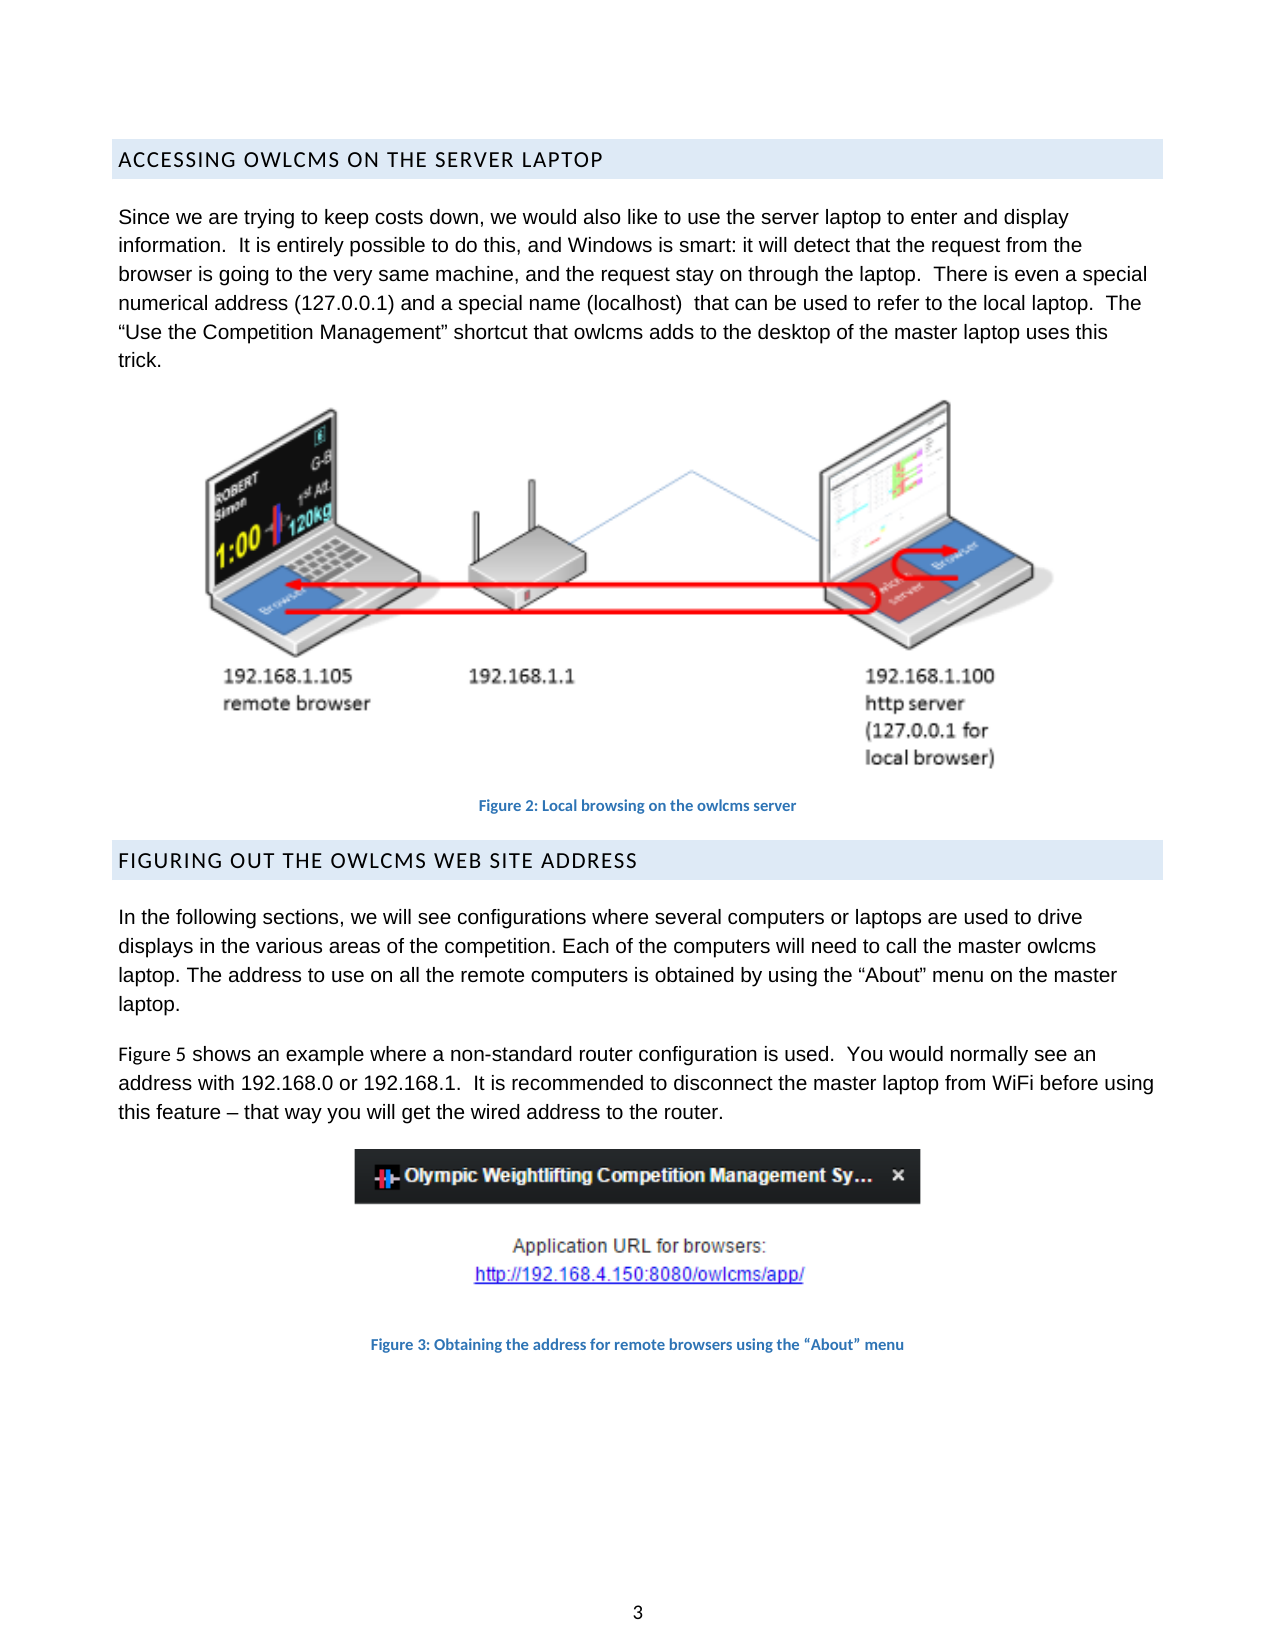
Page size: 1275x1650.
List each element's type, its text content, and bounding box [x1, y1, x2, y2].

subtitle Accessing owlcms on the server laptop [118, 145, 1157, 173]
subtitle Figuring out the owlcms web site address [118, 846, 1157, 874]
text In the following sections, we will see configurations where several computers or laptops are used to drive displays in the various areas of the competition. Each of the computers will need to call the master owlcms laptop. The address to use on all the remote computers is obtained by using the “About” menu on the master laptop. [118, 905, 1157, 1015]
picture [354, 1149, 921, 1309]
picture [187, 397, 1088, 770]
text Since we are trying to keep costs down, we would also like to use the server laptop to enter and display information. It is entirely possible to do this, and Windows is smart: it will detect that the request from the browser is going to the very same machine, and the request stay on through the laptop. There is even a special numerical address (127.0.0.1) and a special name (localhost) that can be used to refer to the local laptop. The “Use the Competition Management” shortcut that owlcms adds to the desktop of the master laptop uses this trick. [118, 204, 1157, 372]
text Figure 5 shows an example where a non-standard router configuration is used. You would normally see an address with 192.168.0 or 192.168.1. It is recommended to disconnect the master laptop from WiFi before using this feature – that way you will get the wired address to the router. [118, 1041, 1157, 1124]
